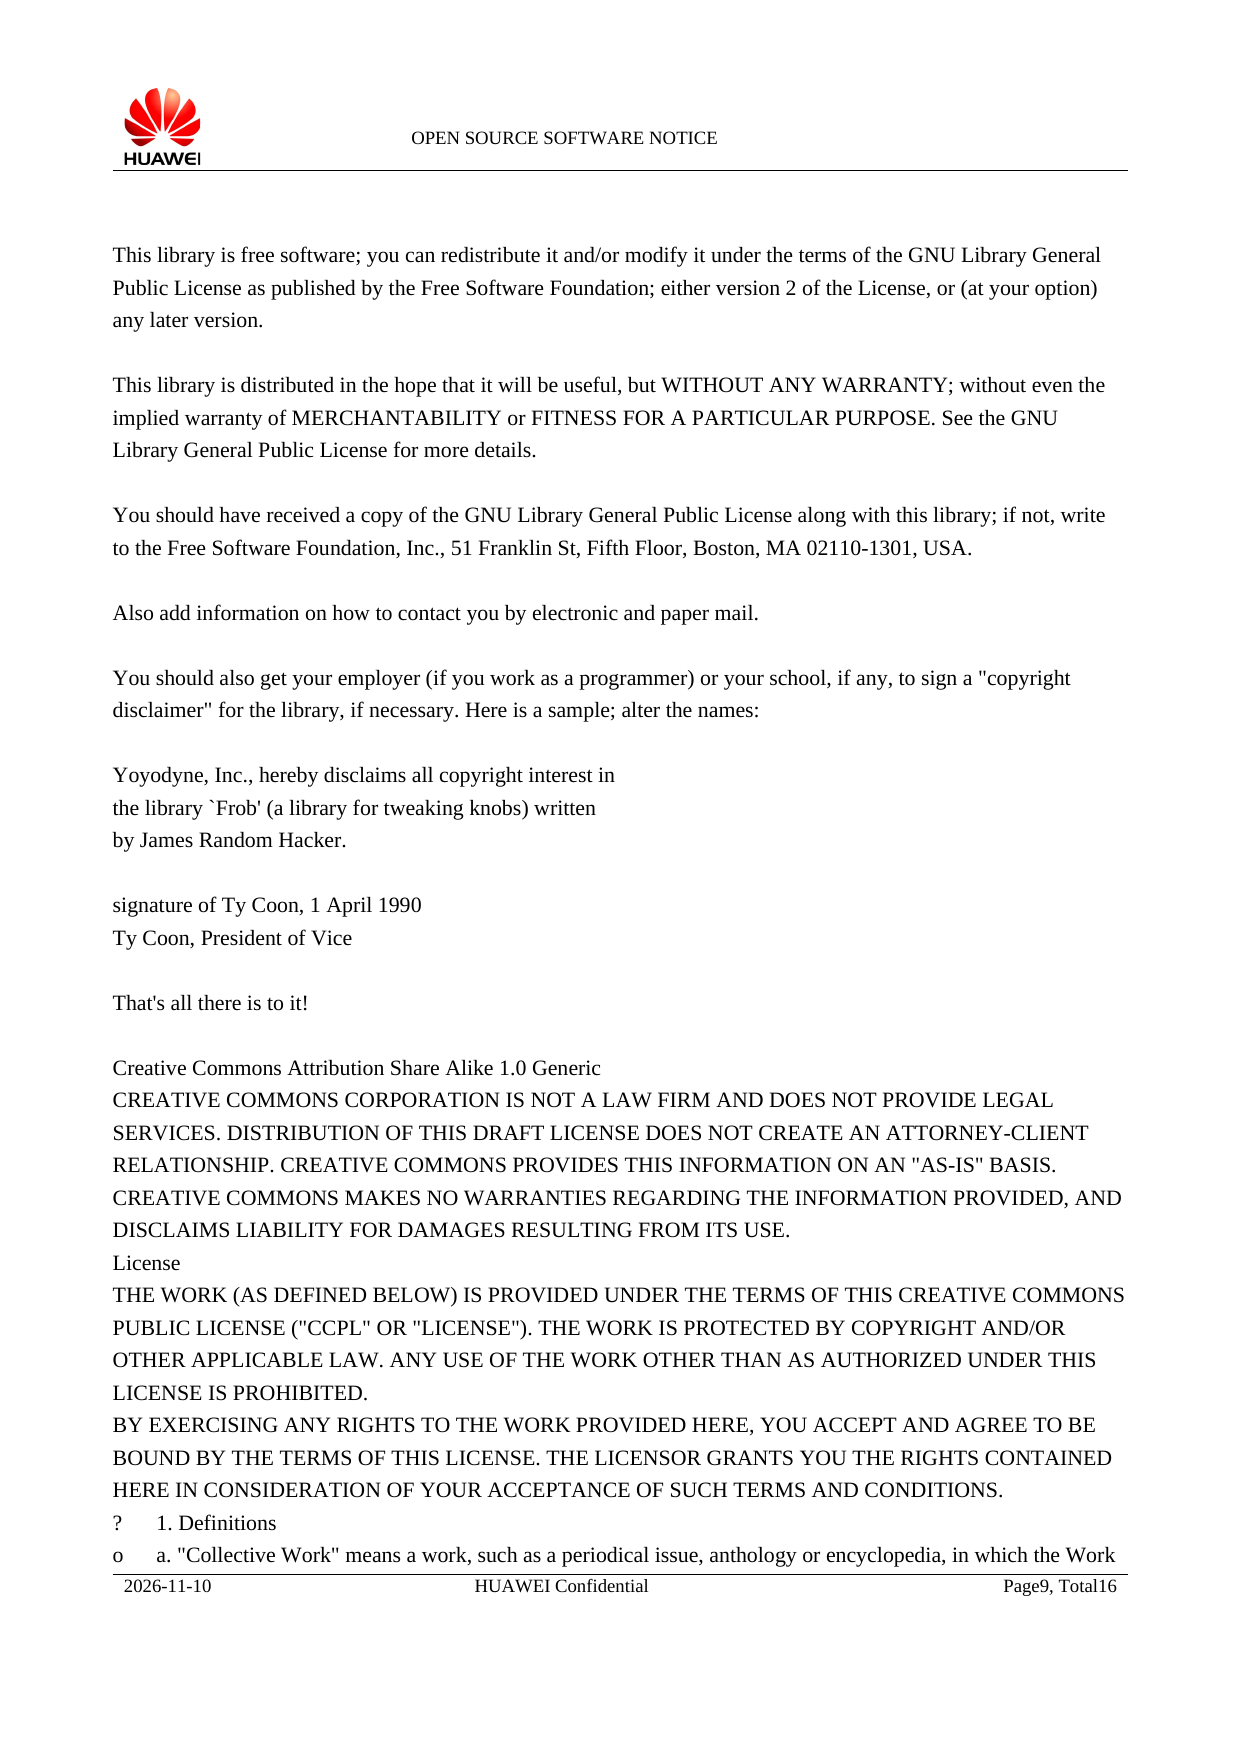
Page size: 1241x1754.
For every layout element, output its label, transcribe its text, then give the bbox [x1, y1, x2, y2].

picture [124, 88, 201, 165]
